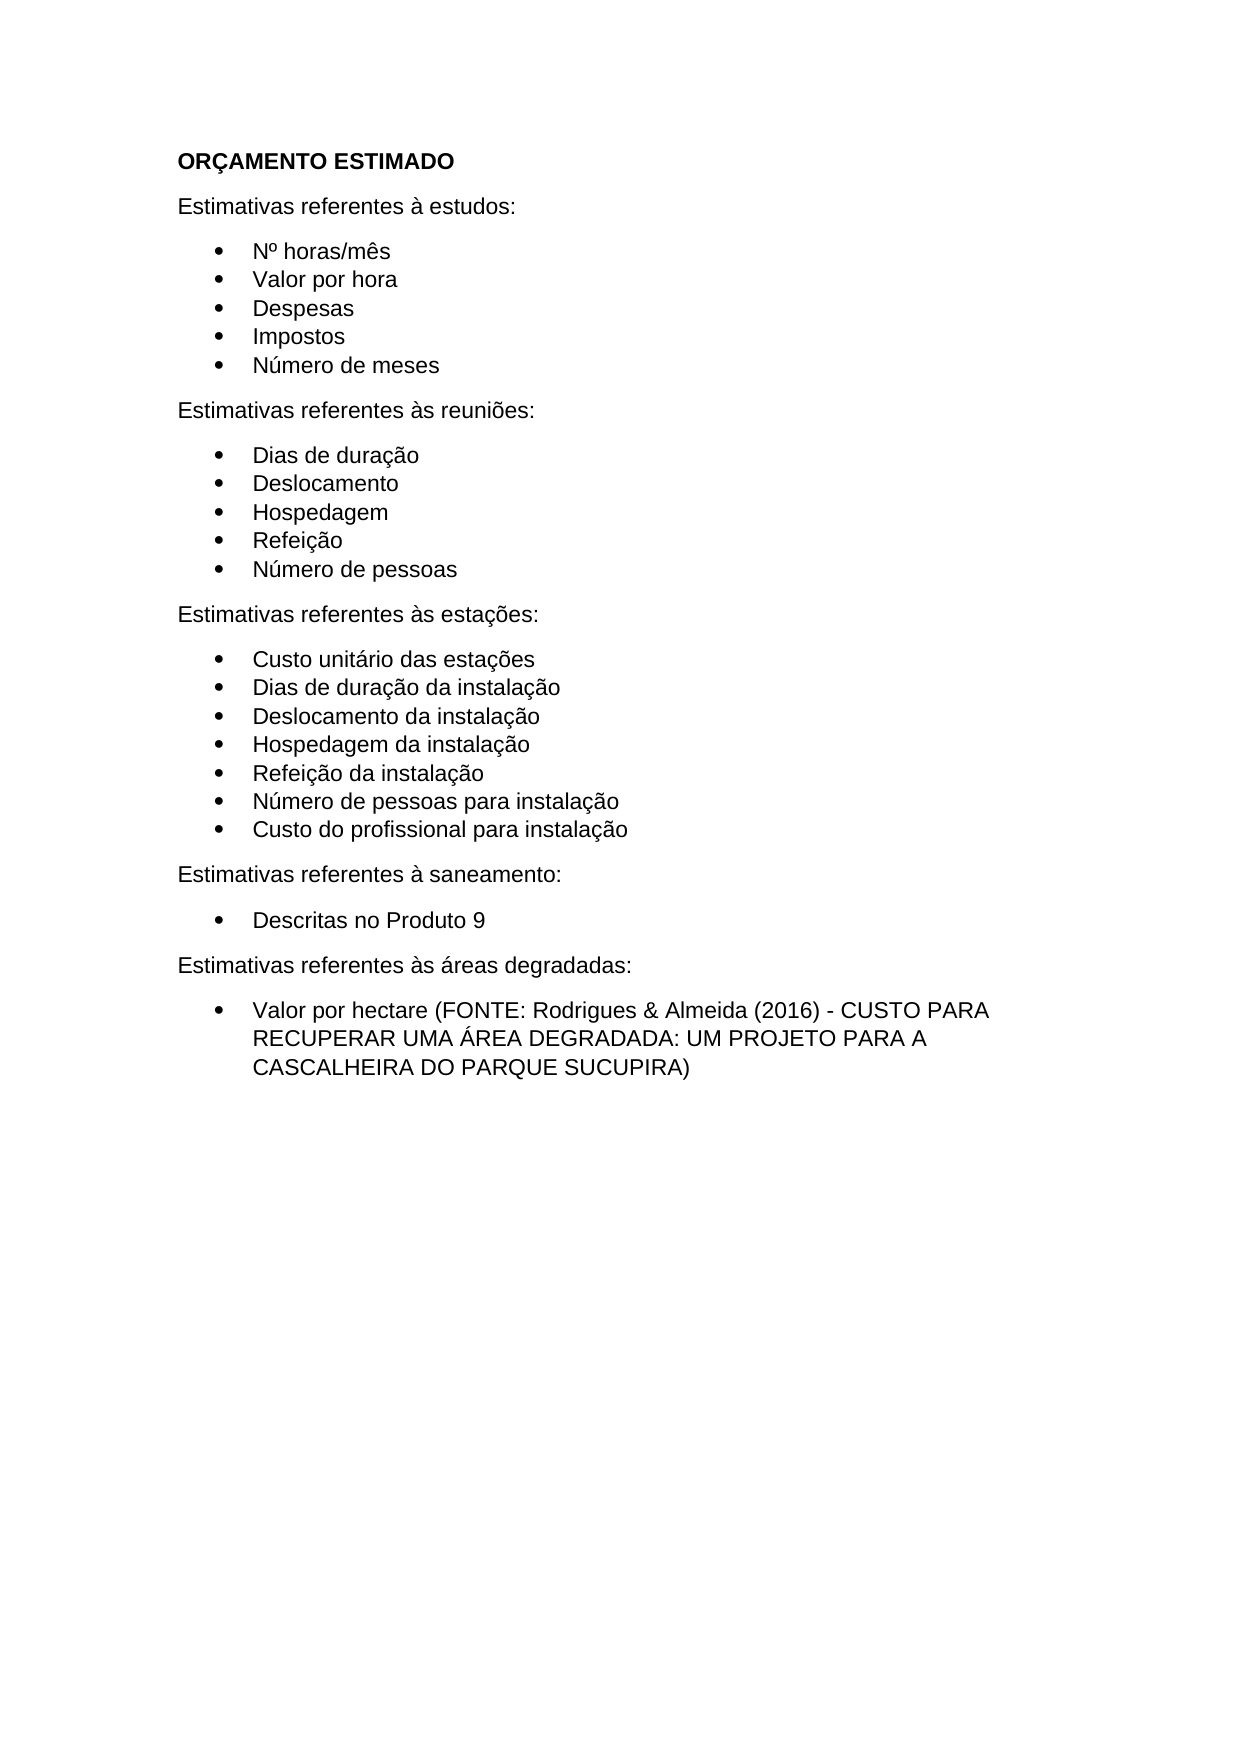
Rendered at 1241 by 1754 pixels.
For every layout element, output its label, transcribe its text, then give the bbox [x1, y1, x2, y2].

list Hospedagem da instalação [215, 731, 1063, 757]
text Estimativas referentes às estações: [177, 601, 1063, 627]
list Deslocamento da instalação [215, 703, 1063, 729]
list Custo do profissional para instalação [215, 816, 1063, 843]
list Impostos [215, 323, 1063, 349]
list Hospedagem [215, 499, 1063, 525]
list Número de meses [215, 352, 1063, 378]
list Valor por hectare (FONTE: Rodrigues & Almeida (2016) - CUSTO PARA RECUPERAR UMA ÁREA DEGRADADA: UM PROJETO PARA A CASCALHEIRA DO PARQUE SUCUPIRA) [215, 997, 1063, 1080]
list Número de pessoas para instalação [215, 788, 1063, 814]
list Refeição [215, 527, 1063, 553]
text Estimativas referentes à estudos: [177, 193, 1063, 219]
list Descritas no Produto 9 [215, 907, 1063, 933]
list Dias de duração da instalação [215, 674, 1063, 701]
list Nº horas/mês [215, 238, 1063, 264]
list Dias de duração [215, 442, 1063, 468]
text ORÇAMENTO ESTIMADO [177, 148, 1063, 174]
text Estimativas referentes à saneamento: [177, 861, 1063, 888]
text Estimativas referentes às reuniões: [177, 397, 1063, 423]
list Refeição da instalação [215, 759, 1063, 786]
list Custo unitário das estações [215, 646, 1063, 672]
list Número de pessoas [215, 556, 1063, 582]
text Estimativas referentes às áreas degradadas: [177, 952, 1063, 978]
list Deslocamento [215, 470, 1063, 497]
list Despesas [215, 295, 1063, 321]
list Valor por hora [215, 266, 1063, 293]
